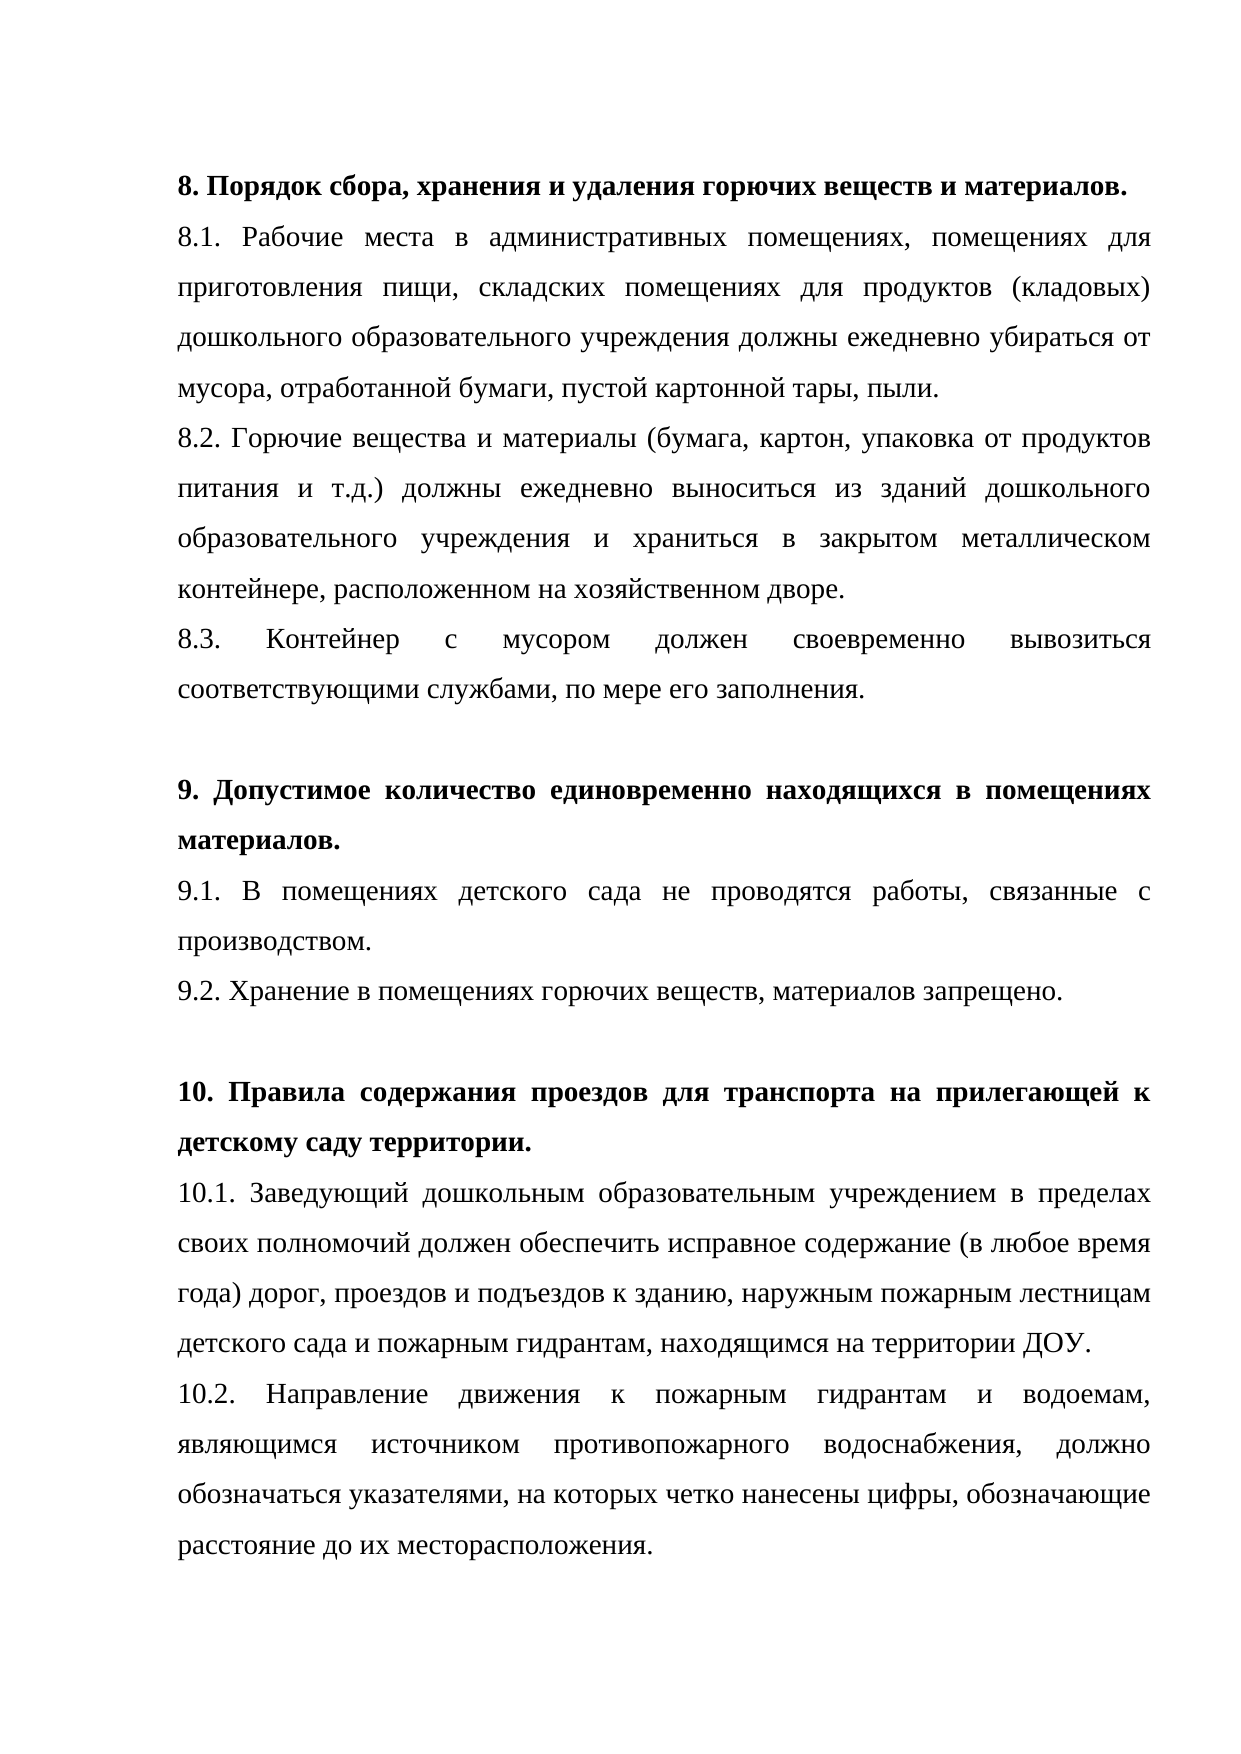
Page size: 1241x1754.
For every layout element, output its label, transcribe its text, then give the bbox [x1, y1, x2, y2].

text 8.3. Контейнер с мусором должен своевременно вывозиться соответствующими службами, по мере его заполнения. [177, 621, 1152, 705]
text 8. Порядок сбора, хранения и удаления горючих веществ и материалов. [177, 168, 1152, 202]
text 8.2. Горючие вещества и материалы (бумага, картон, упаковка от продуктов питания и т.д.) должны ежедневно выноситься из зданий дошкольного образовательного учреждения и храниться в закрытом металлическом контейнере, расположенном на хозяйственном дворе. [177, 420, 1152, 604]
text 9.2. Хранение в помещениях горючих веществ, материалов запрещено. [177, 973, 1152, 1007]
text 8.1. Рабочие места в административных помещениях, помещениях для приготовления пищи, складских помещениях для продуктов (кладовых) дошкольного образовательного учреждения должны ежедневно убираться от мусора, отработанной бумаги, пустой картонной тары, пыли. [177, 219, 1152, 403]
text 10.1. Заведующий дошкольным образовательным учреждением в пределах своих полномочий должен обеспечить исправное содержание (в любое время года) дорог, проездов и подъездов к зданию, наружным пожарным лестницам детского сада и пожарным гидрантам, находящимся на территории ДОУ. [177, 1175, 1152, 1359]
text 10.2. Направление движения к пожарным гидрантам и водоемам, являющимся источником противопожарного водоснабжения, должно обозначаться указателями, на которых четко нанесены цифры, обозначающие расстояние до их месторасположения. [177, 1376, 1152, 1560]
text 9. Допустимое количество единовременно находящихся в помещениях материалов. [177, 772, 1152, 856]
text 10. Правила содержания проездов для транспорта на прилегающей к детскому саду территории. [177, 1074, 1152, 1158]
text 9.1. В помещениях детского сада не проводятся работы, связанные с производством. [177, 873, 1152, 957]
